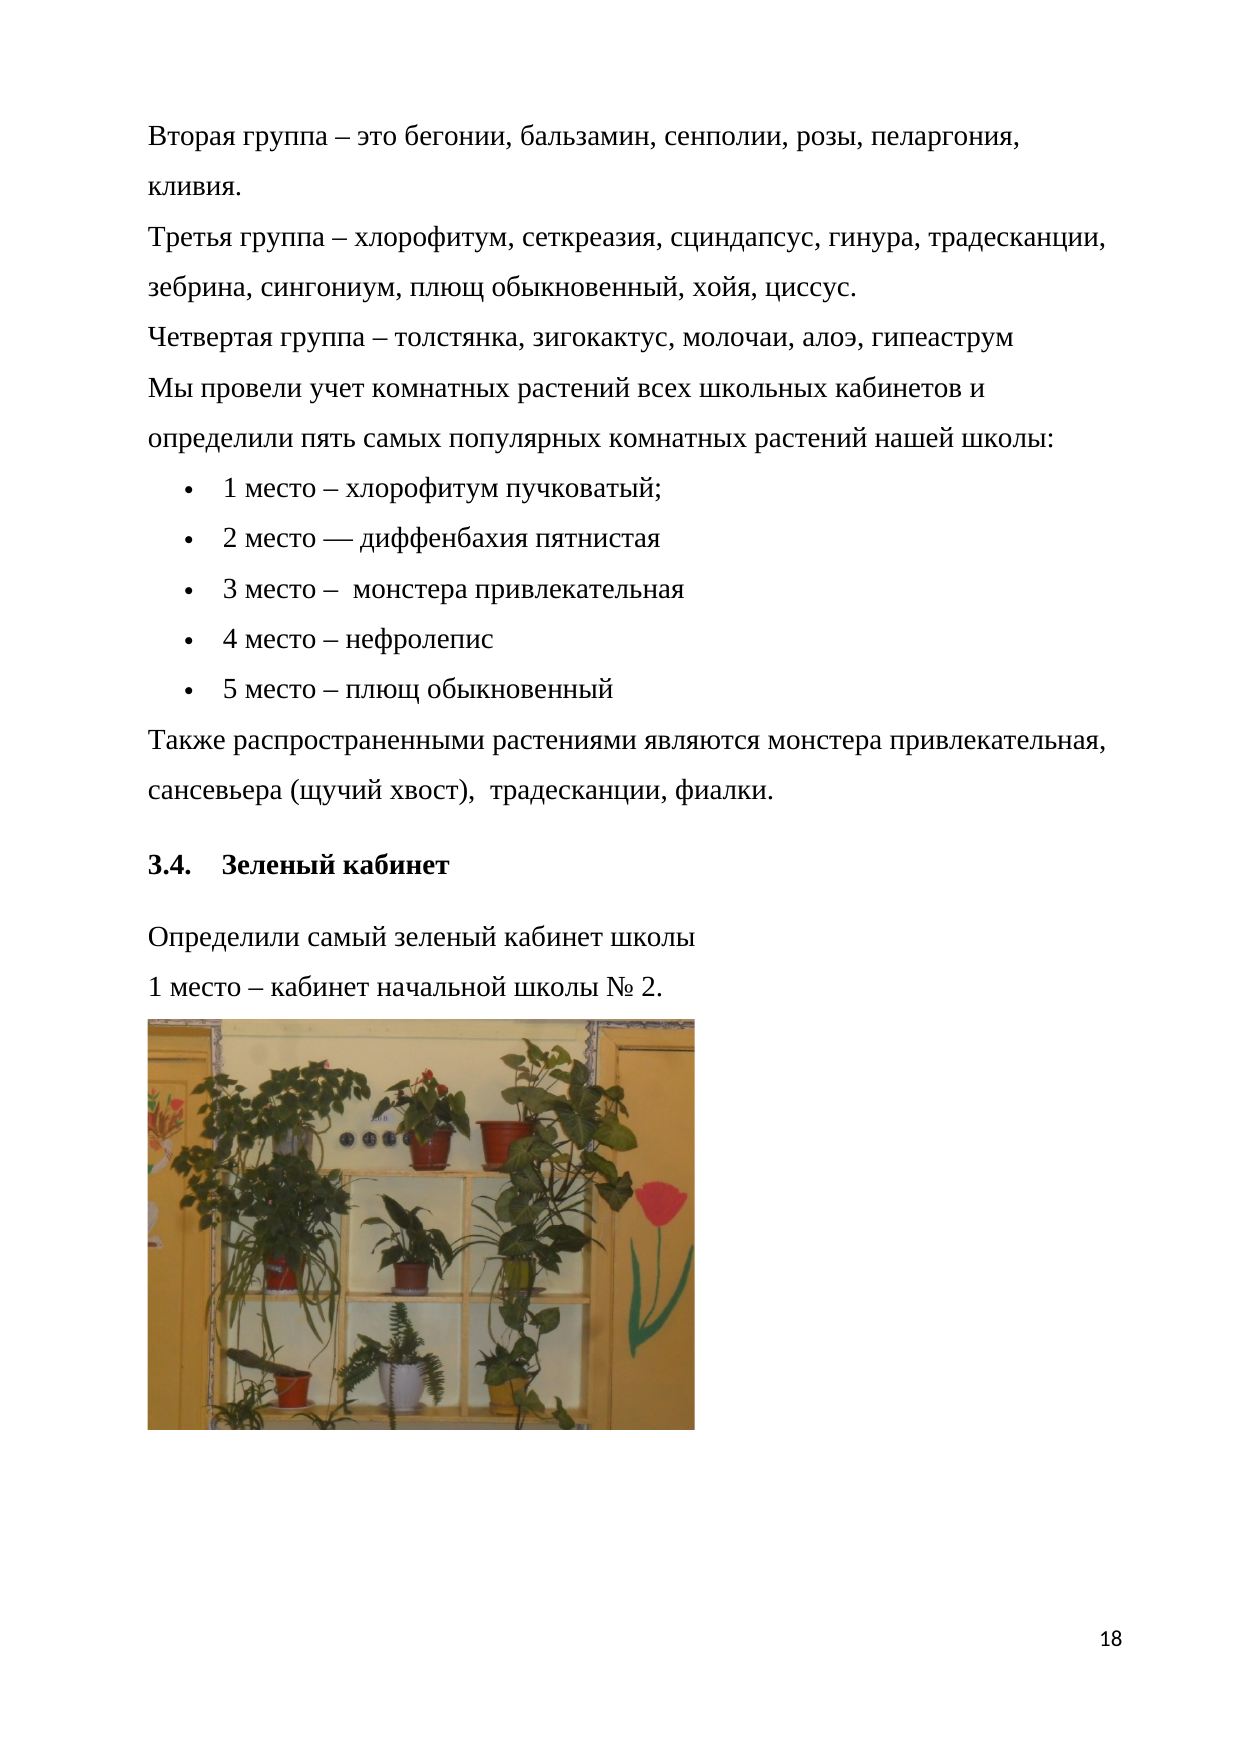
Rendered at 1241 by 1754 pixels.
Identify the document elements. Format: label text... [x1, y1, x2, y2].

text 1 место – кабинет начальной школы № 2. [148, 969, 1122, 1002]
text Третья группа – хлорофитум, сеткреазия, сциндапсус, гинура, традесканции, зебрина, сингониум, плющ обыкновенный, хойя, циссус. [148, 219, 1122, 303]
list 4 место – нефролепис [185, 621, 1122, 655]
text Мы провели учет комнатных растений всех школьных кабинетов и определили пять самых популярных комнатных растений нашей школы: [148, 370, 1122, 453]
text Определили самый зеленый кабинет школы [148, 919, 1122, 952]
list 1 место – хлорофитум пучковатый; [185, 470, 1122, 504]
picture [147, 1019, 695, 1430]
list 5 место – плющ обыкновенный [185, 672, 1122, 705]
text Четвертая группа – толстянка, зигокактус, молочаи, алоэ, гипеаструм [148, 319, 1122, 353]
list 3 место – монстера привлекательная [185, 571, 1122, 604]
list Зеленый кабинет [148, 847, 1122, 881]
text Вторая группа – это бегонии, бальзамин, сенполии, розы, пеларгония, кливия. [148, 118, 1122, 202]
list 2 место –– диффенбахия пятнистая [185, 521, 1122, 554]
text Также распространенными растениями являются монстера привлекательная, сансевьера (щучий хвост), традесканции, фиалки. [148, 722, 1122, 806]
